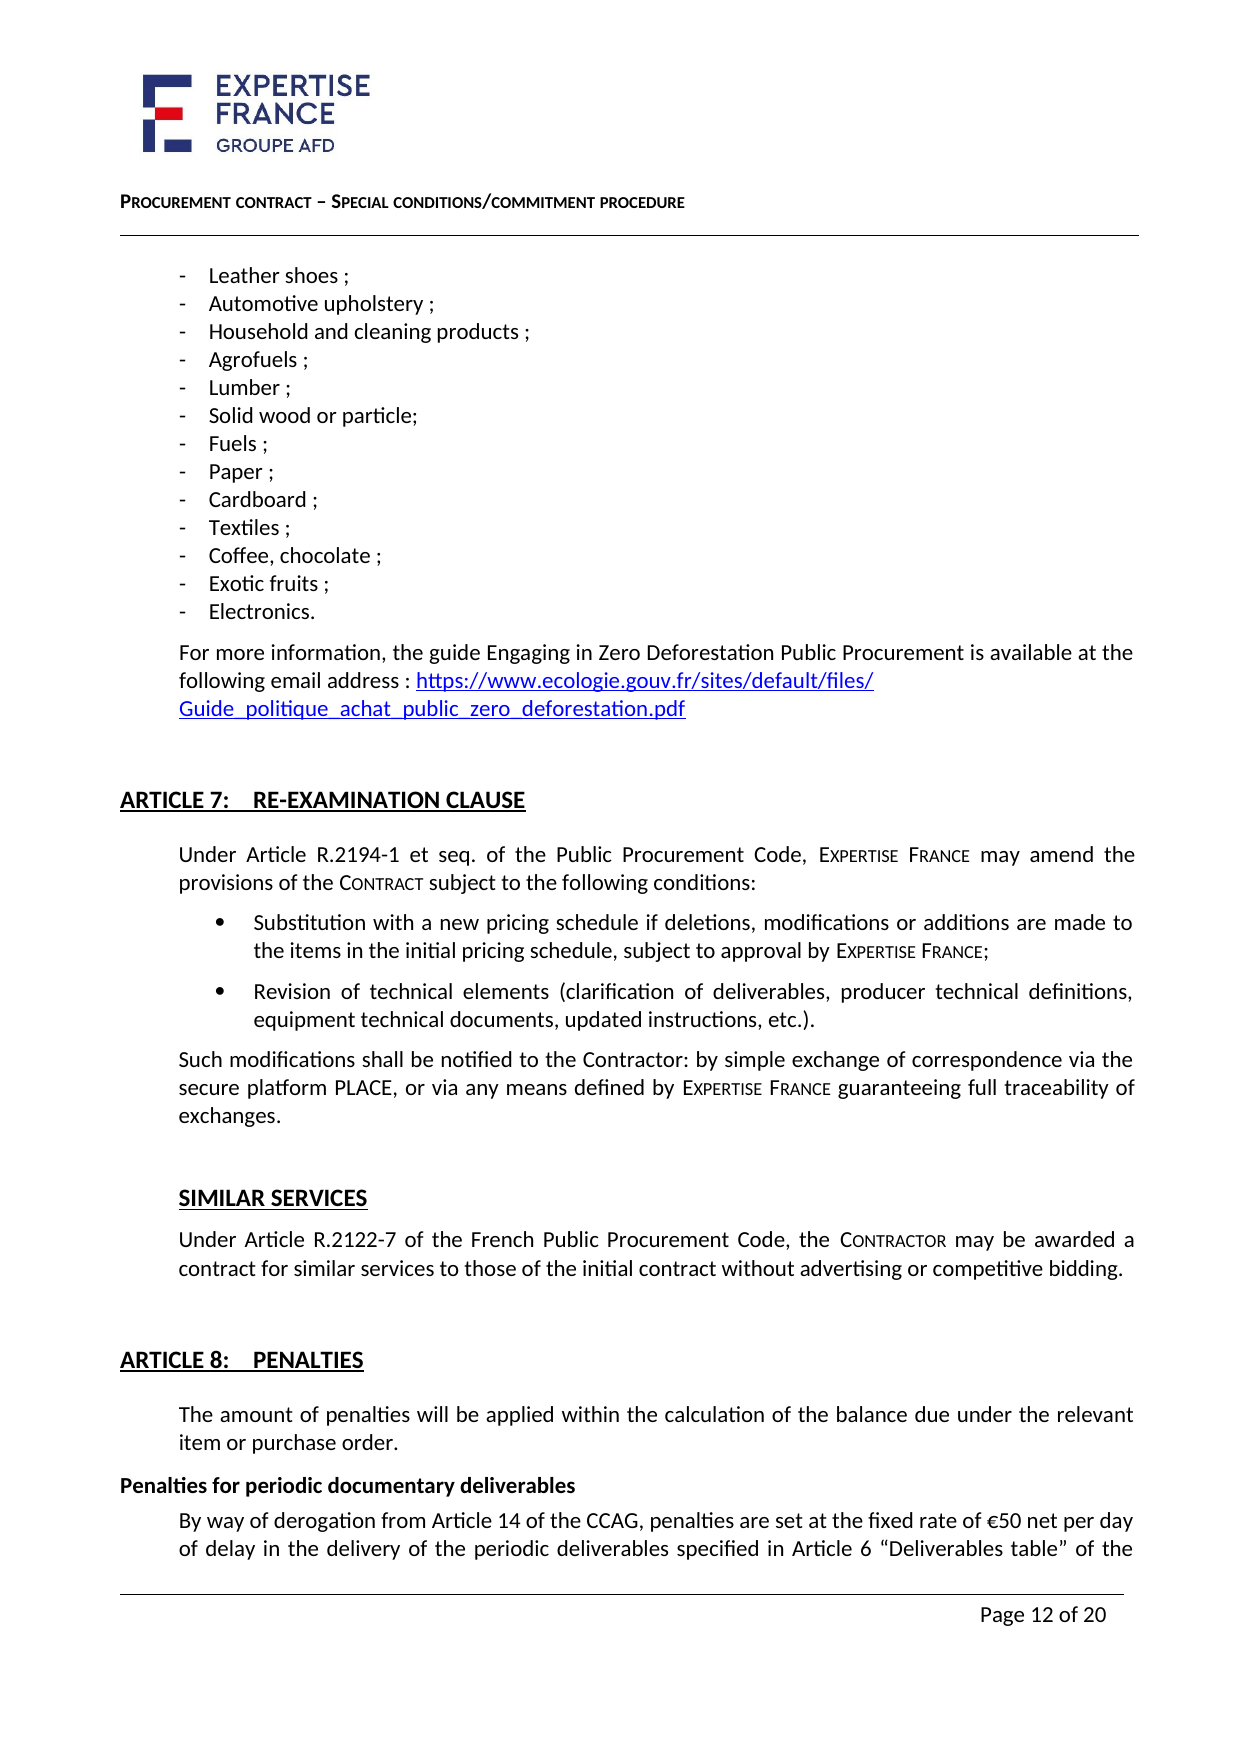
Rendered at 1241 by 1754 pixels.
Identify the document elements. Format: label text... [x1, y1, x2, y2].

list Paper ; [179, 457, 1135, 485]
list Exotic fruits ; [179, 569, 1135, 597]
list Such modifications shall be notified to the Contractor: by simple exchange of correspondence via the secure platform PLACE, or via any means defined by Expertise France guaranteeing full traceability of exchanges. [178, 1046, 1135, 1129]
list Under Article R.2122-7 of the French Public Procurement Code, the Contractor may be awarded a contract for similar services to those of the initial contract without advertising or competitive bidding. [178, 1226, 1135, 1282]
list Re-examination clause [120, 784, 1135, 815]
list Textiles ; [179, 513, 1135, 541]
list Coffee, chocolate ; [179, 541, 1135, 569]
list Electronics. [179, 597, 1135, 625]
text The amount of penalties will be applied within the calculation of the balance due under the relevant item or purchase order. [178, 1400, 1135, 1456]
list Automotive upholstery ; [179, 289, 1135, 317]
list Under Article R.2194-1 et seq. of the Public Procurement Code, Expertise France may amend the provisions of the Contract subject to the following conditions: [178, 840, 1135, 896]
list Substitution with a new pricing schedule if deletions, modifications or additions are made to the items in the initial pricing schedule, subject to approval by Expertise France; [216, 908, 1135, 964]
subtitle Penalties for periodic documentary deliverables [120, 1468, 1135, 1499]
text For more information, the guide Engaging in Zero Deforestation Public Procurement is available at the following email address : https://www.ecologie.gouv.fr/sites/default/files/Guide_politique_achat_public_zero_deforestation.pdf [179, 638, 1135, 722]
list Household and cleaning products ; [179, 317, 1135, 345]
picture [120, 41, 397, 183]
list Cardboard ; [179, 485, 1135, 513]
list penalties [120, 1344, 1135, 1375]
list Revision of technical elements (clarification of deliverables, producer technical definitions, equipment technical documents, updated instructions, etc.). [216, 977, 1135, 1033]
list Lumber ; [179, 373, 1135, 401]
list Leather shoes ; [179, 261, 1135, 289]
list Agrofuels ; [179, 345, 1135, 373]
list Fuels ; [179, 429, 1135, 457]
list Solid wood or particle; [179, 401, 1135, 429]
list Similar services [178, 1183, 1135, 1213]
